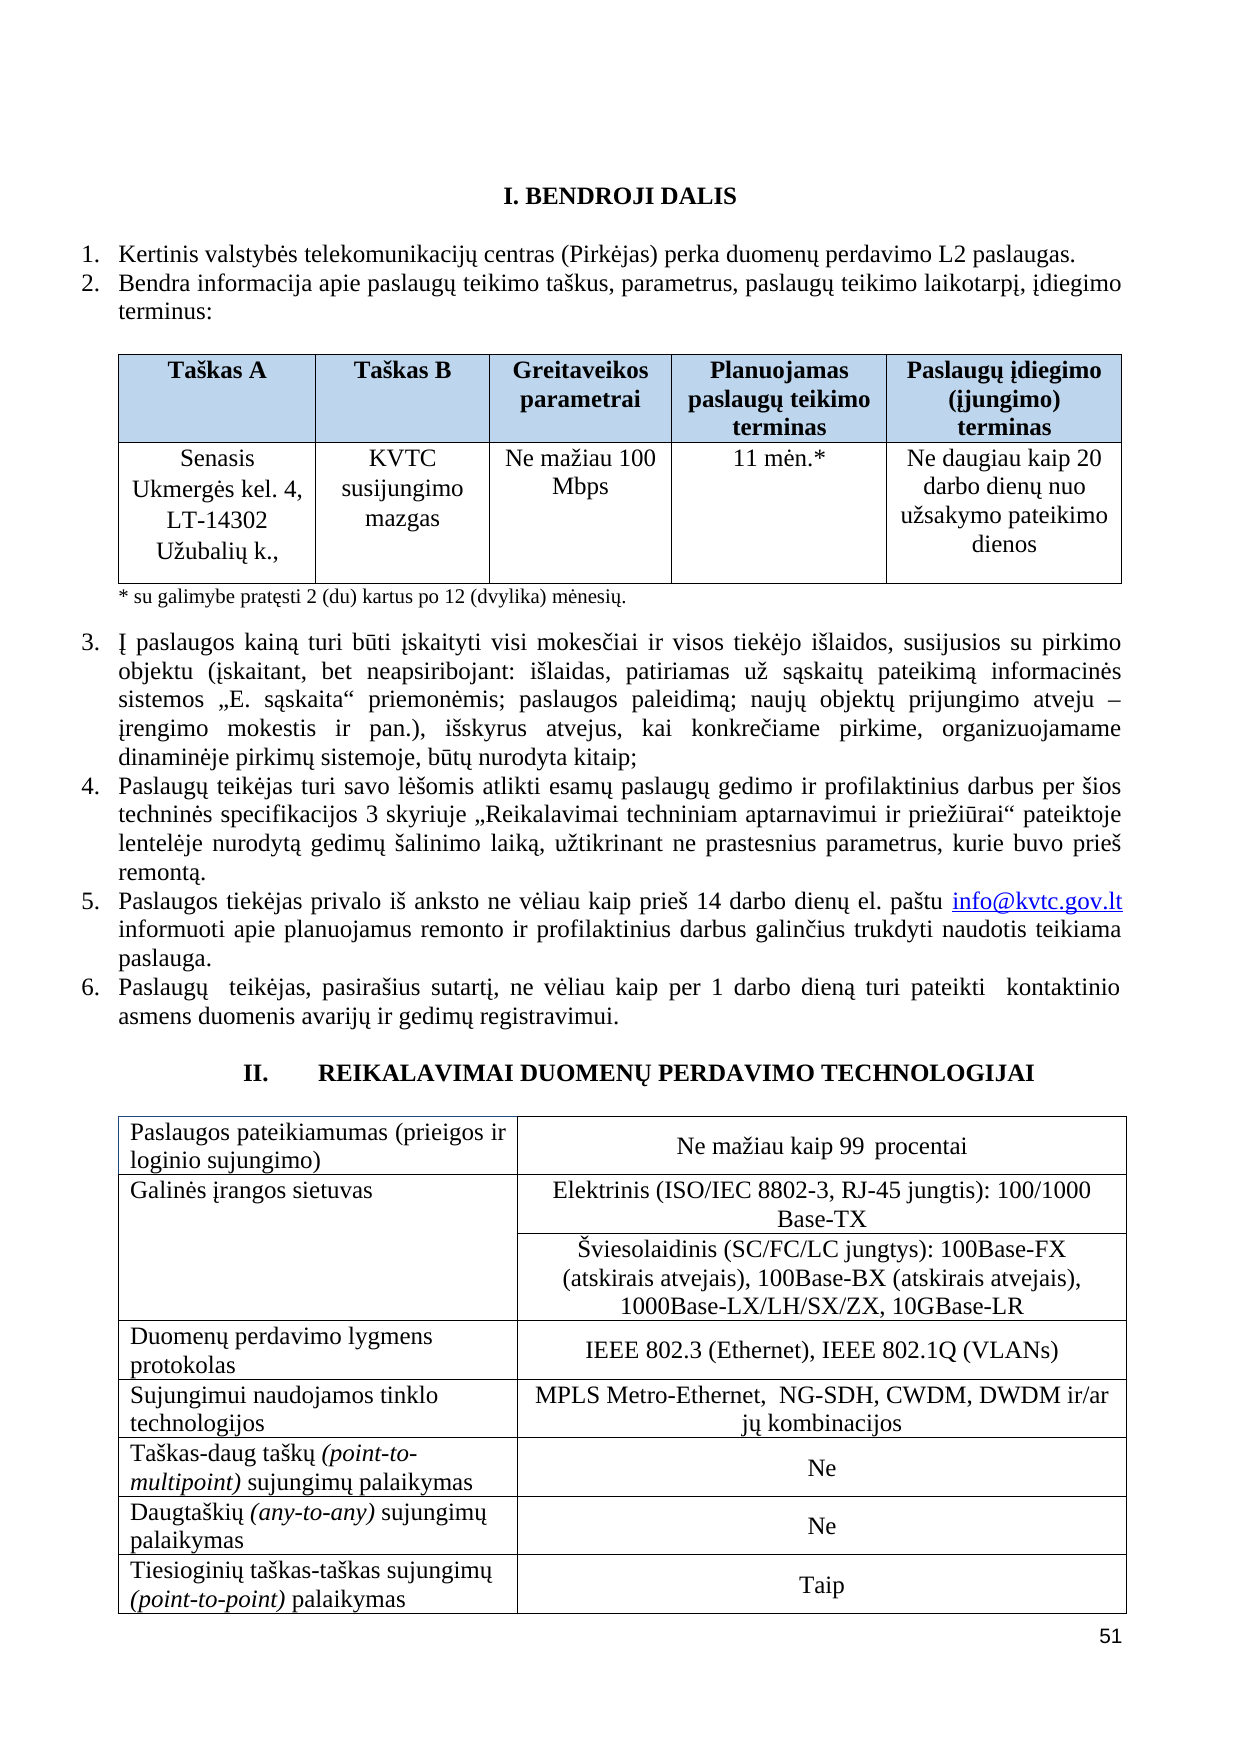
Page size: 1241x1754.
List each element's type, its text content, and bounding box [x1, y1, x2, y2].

table_cell Daugtaškių (any-to-any) sujungimų palaikymas [119, 1497, 517, 1554]
table_cell Senasis Ukmergės kel. 4, LT-14302 Užubalių k., [119, 443, 315, 583]
table_cell Ne [518, 1497, 1126, 1554]
table_header Taškas B [316, 355, 489, 442]
table_header Paslaugų įdiegimo (įjungimo) terminas [887, 355, 1121, 442]
table_cell Galinės įrangos sietuvas [119, 1175, 517, 1320]
table_cell Duomenų perdavimo lygmens protokolas [119, 1321, 517, 1379]
table_cell Taip [518, 1555, 1126, 1613]
table_cell Šviesolaidinis (SC/FC/LC jungtys): 100Base-FX (atskirais atvejais), 100Base-BX (atskirais atvejais), 1000Base-LX/LH/SX/ZX, 10GBase-LR [518, 1234, 1126, 1320]
list Paslaugų teikėjas, pasirašius sutartį, ne vėliau kaip per 1 darbo dieną turi pateikti kontaktinio asmens duomenis avarijų ir gedimų registravimui. [81, 972, 1122, 1029]
table_cell Ne daugiau kaip 20 darbo dienų nuo užsakymo pateikimo dienos [887, 443, 1121, 583]
table_cell Taškas-daug taškų (point-to-multipoint) sujungimų palaikymas [119, 1438, 517, 1496]
table_cell Ne [518, 1438, 1126, 1496]
table_cell KVTC susijungimo mazgas [316, 443, 489, 583]
table_cell Elektrinis (ISO/IEC 8802-3, RJ-45 jungtis): 100/1000 Base-TX [518, 1175, 1126, 1233]
list Paslaugos tiekėjas privalo iš anksto ne vėliau kaip prieš 14 darbo dienų el. paštu info@kvtc.gov.lt informuoti apie planuojamus remonto ir profilaktinius darbus galinčius trukdyti naudotis teikiama paslauga. [81, 886, 1122, 972]
table_cell Sujungimui naudojamos tinklo technologijos [119, 1380, 517, 1437]
table_header Greitaveikos parametrai [490, 355, 671, 442]
list Bendra informacija apie paslaugų teikimo taškus, parametrus, paslaugų teikimo laikotarpį, įdiegimo terminus: [81, 268, 1122, 325]
list Kertinis valstybės telekomunikacijų centras (Pirkėjas) perka duomenų perdavimo L2 paslaugas. [81, 239, 1122, 268]
table_header Ne mažiau kaip 99 procentai [518, 1117, 1126, 1174]
list REIKALAVIMAI DUOMENŲ PERDAVIMO TECHNOLOGIJAI [156, 1058, 1122, 1087]
table_header Taškas A [119, 355, 315, 442]
list Paslaugų teikėjas turi savo lėšomis atlikti esamų paslaugų gedimo ir profilaktinius darbus per šios techninės specifikacijos 3 skyriuje „Reikalavimai techniniam aptarnavimui ir priežiūrai“ pateiktoje lentelėje nurodytą gedimų šalinimo laiką, užtikrinant ne prastesnius parametrus, kurie buvo prieš remontą. [81, 771, 1122, 886]
table_cell IEEE 802.3 (Ethernet), IEEE 802.1Q (VLANs) [518, 1321, 1126, 1379]
table_cell 11 mėn.* [672, 443, 886, 583]
list Į paslaugos kainą turi būti įskaityti visi mokesčiai ir visos tiekėjo išlaidos, susijusios su pirkimo objektu (įskaitant, bet neapsiribojant: išlaidas, patiriamas už sąskaitų pateikimą informacinės sistemos „E. sąskaita“ priemonėmis; paslaugos paleidimą; naujų objektų prijungimo atveju – įrengimo mokestis ir pan.), išskyrus atvejus, kai konkrečiame pirkime, organizuojamame dinaminėje pirkimų sistemoje, būtų nurodyta kitaip; [81, 627, 1122, 771]
table_header Paslaugos pateikiamumas (prieigos ir loginio sujungimo) [119, 1117, 517, 1174]
table_header Planuojamas paslaugų teikimo terminas [672, 355, 886, 442]
text * su galimybe pratęsti 2 (du) kartus po 12 (dvylika) mėnesių. [118, 584, 1122, 608]
table_cell Ne mažiau 100 Mbps [490, 443, 671, 583]
list I. BENDROJI DALIS [118, 181, 1122, 210]
table_cell MPLS Metro-Ethernet, NG-SDH, CWDM, DWDM ir/ar jų kombinacijos [518, 1380, 1126, 1437]
table_cell Tiesioginių taškas-taškas sujungimų (point-to-point) palaikymas [119, 1555, 517, 1613]
